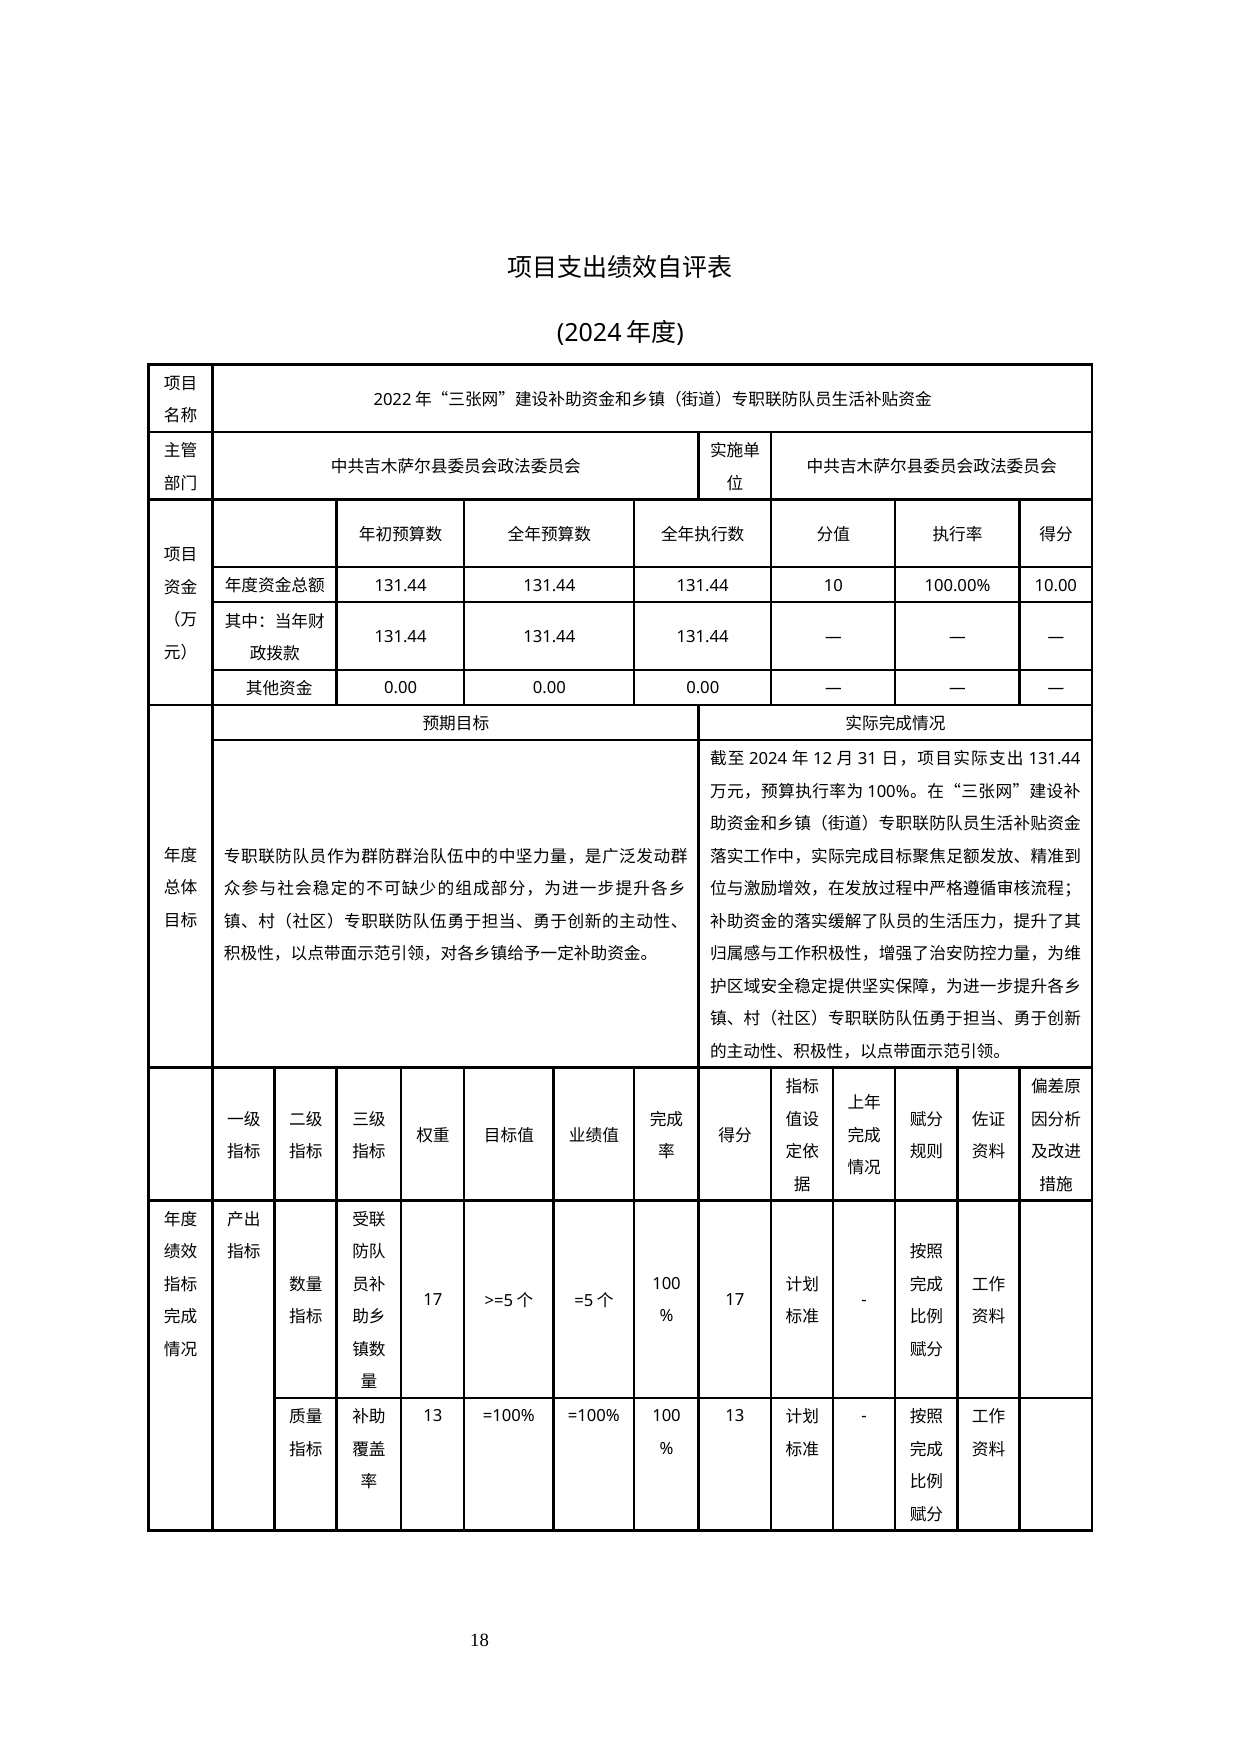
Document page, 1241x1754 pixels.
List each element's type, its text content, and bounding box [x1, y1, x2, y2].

table_cell (2024年度) [148, 298, 1092, 363]
table_cell 目标值 [465, 1069, 552, 1199]
table_cell 年初预算数 [338, 501, 463, 566]
table_cell — [772, 603, 894, 668]
table_cell 产出指标 [214, 1202, 273, 1529]
table_cell 年度资金总额 [214, 568, 335, 601]
table_cell 主管部门 [150, 433, 211, 498]
table_cell 权重 [402, 1069, 463, 1199]
table_cell 10 [772, 568, 894, 601]
table_cell =5个 [555, 1202, 633, 1396]
table_cell 三级指标 [338, 1069, 400, 1199]
table_cell 赋分规则 [896, 1069, 956, 1199]
table_cell 17 [700, 1202, 770, 1396]
table_cell 0.00 [338, 671, 463, 703]
table_cell >=5个 [465, 1202, 552, 1396]
table_cell [214, 501, 335, 566]
table_cell 数量指标 [276, 1202, 335, 1396]
table_cell — [1021, 603, 1091, 668]
table_header 项目支出绩效自评表 [148, 233, 1092, 298]
table_cell 其中：当年财政拨款 [214, 603, 335, 668]
table_cell 13 [700, 1399, 770, 1529]
table_cell 131.44 [635, 568, 770, 601]
table_cell 全年预算数 [465, 501, 633, 566]
table_cell 偏差原因分析及改进措施 [1021, 1069, 1091, 1199]
table_cell 年度绩效指标完成情况 [150, 1202, 211, 1529]
table_cell 分值 [772, 501, 894, 566]
table_cell 项目资金（万元） [150, 501, 211, 703]
table_cell [1021, 1202, 1091, 1396]
table_cell 受联防队员补助乡镇数量 [338, 1202, 400, 1396]
table_cell [150, 1069, 211, 1199]
table_cell 指标值设定依据 [772, 1069, 832, 1199]
table_cell 质量指标 [276, 1399, 335, 1529]
table_cell - [834, 1399, 894, 1529]
table_cell 计划标准 [772, 1399, 832, 1529]
table_cell 2022年“三张网”建设补助资金和乡镇（街道）专职联防队员生活补贴资金 [214, 366, 1091, 431]
table_cell 一级指标 [214, 1069, 273, 1199]
table_cell — [772, 671, 894, 703]
table_cell 上年完成情况 [834, 1069, 894, 1199]
table_cell — [1021, 671, 1091, 703]
table_cell 佐证资料 [959, 1069, 1018, 1199]
table_cell 计划标准 [772, 1202, 832, 1396]
table_cell 专职联防队员作为群防群治队伍中的中坚力量，是广泛发动群众参与社会稳定的不可缺少的组成部分，为进一步提升各乡镇、村（社区）专职联防队伍勇于担当、勇于创新的主动性、积极性，以点带面示范引领，对各乡镇给予一定补助资金。 [214, 741, 697, 1066]
table_cell 得分 [1021, 501, 1091, 566]
table_cell 13 [402, 1399, 463, 1529]
table_cell 按照完成比例赋分 [896, 1399, 956, 1529]
table_cell 中共吉木萨尔县委员会政法委员会 [772, 433, 1091, 498]
table_cell 全年执行数 [635, 501, 770, 566]
table_cell 其他资金 [214, 671, 335, 703]
table_cell 实施单位 [700, 433, 770, 498]
table_cell =100% [465, 1399, 552, 1529]
table_cell 中共吉木萨尔县委员会政法委员会 [214, 433, 697, 498]
table_cell 0.00 [635, 671, 770, 703]
table_cell 实际完成情况 [700, 706, 1091, 739]
table_cell 10.00 [1021, 568, 1091, 601]
table_cell 年度总体目标 [150, 706, 211, 1066]
table_cell 17 [402, 1202, 463, 1396]
table_cell 完成率 [635, 1069, 697, 1199]
table_cell =100% [555, 1399, 633, 1529]
table_cell 截至2024年12月31日，项目实际支出131.44万元，预算执行率为100%。在“三张网”建设补助资金和乡镇（街道）专职联防队员生活补贴资金落实工作中，实际完成目标聚焦足额发放、精准到位与激励增效，在发放过程中严格遵循审核流程；补助资金的落实缓解了队员的生活压力，提升了其归属感与工作积极性，增强了治安防控力量，为维护区域安全稳定提供坚实保障，为进一步提升各乡镇、村（社区）专职联防队伍勇于担当、勇于创新的主动性、积极性，以点带面示范引领。 [700, 741, 1091, 1066]
table_cell 二级指标 [276, 1069, 335, 1199]
table_cell 工作资料 [959, 1399, 1018, 1529]
table_cell 100% [635, 1202, 697, 1396]
table_cell 执行率 [896, 501, 1018, 566]
table_cell - [834, 1202, 894, 1396]
table_cell 项目名称 [150, 366, 211, 431]
table_cell [1021, 1399, 1091, 1529]
table_cell 131.44 [338, 568, 463, 601]
table_cell — [896, 603, 1018, 668]
table_cell 0.00 [465, 671, 633, 703]
table_cell 100.00% [896, 568, 1018, 601]
table_cell 131.44 [465, 568, 633, 601]
table_cell 按照完成比例赋分 [896, 1202, 956, 1396]
table_cell 预期目标 [214, 706, 697, 739]
table_cell 补助覆盖率 [338, 1399, 400, 1529]
table_cell 业绩值 [555, 1069, 633, 1199]
table_cell 工作资料 [959, 1202, 1018, 1396]
table_cell 得分 [700, 1069, 770, 1199]
table_cell — [896, 671, 1018, 703]
table_cell 100% [635, 1399, 697, 1529]
table_cell 131.44 [465, 603, 633, 668]
table_cell 131.44 [635, 603, 770, 668]
table_cell 131.44 [338, 603, 463, 668]
